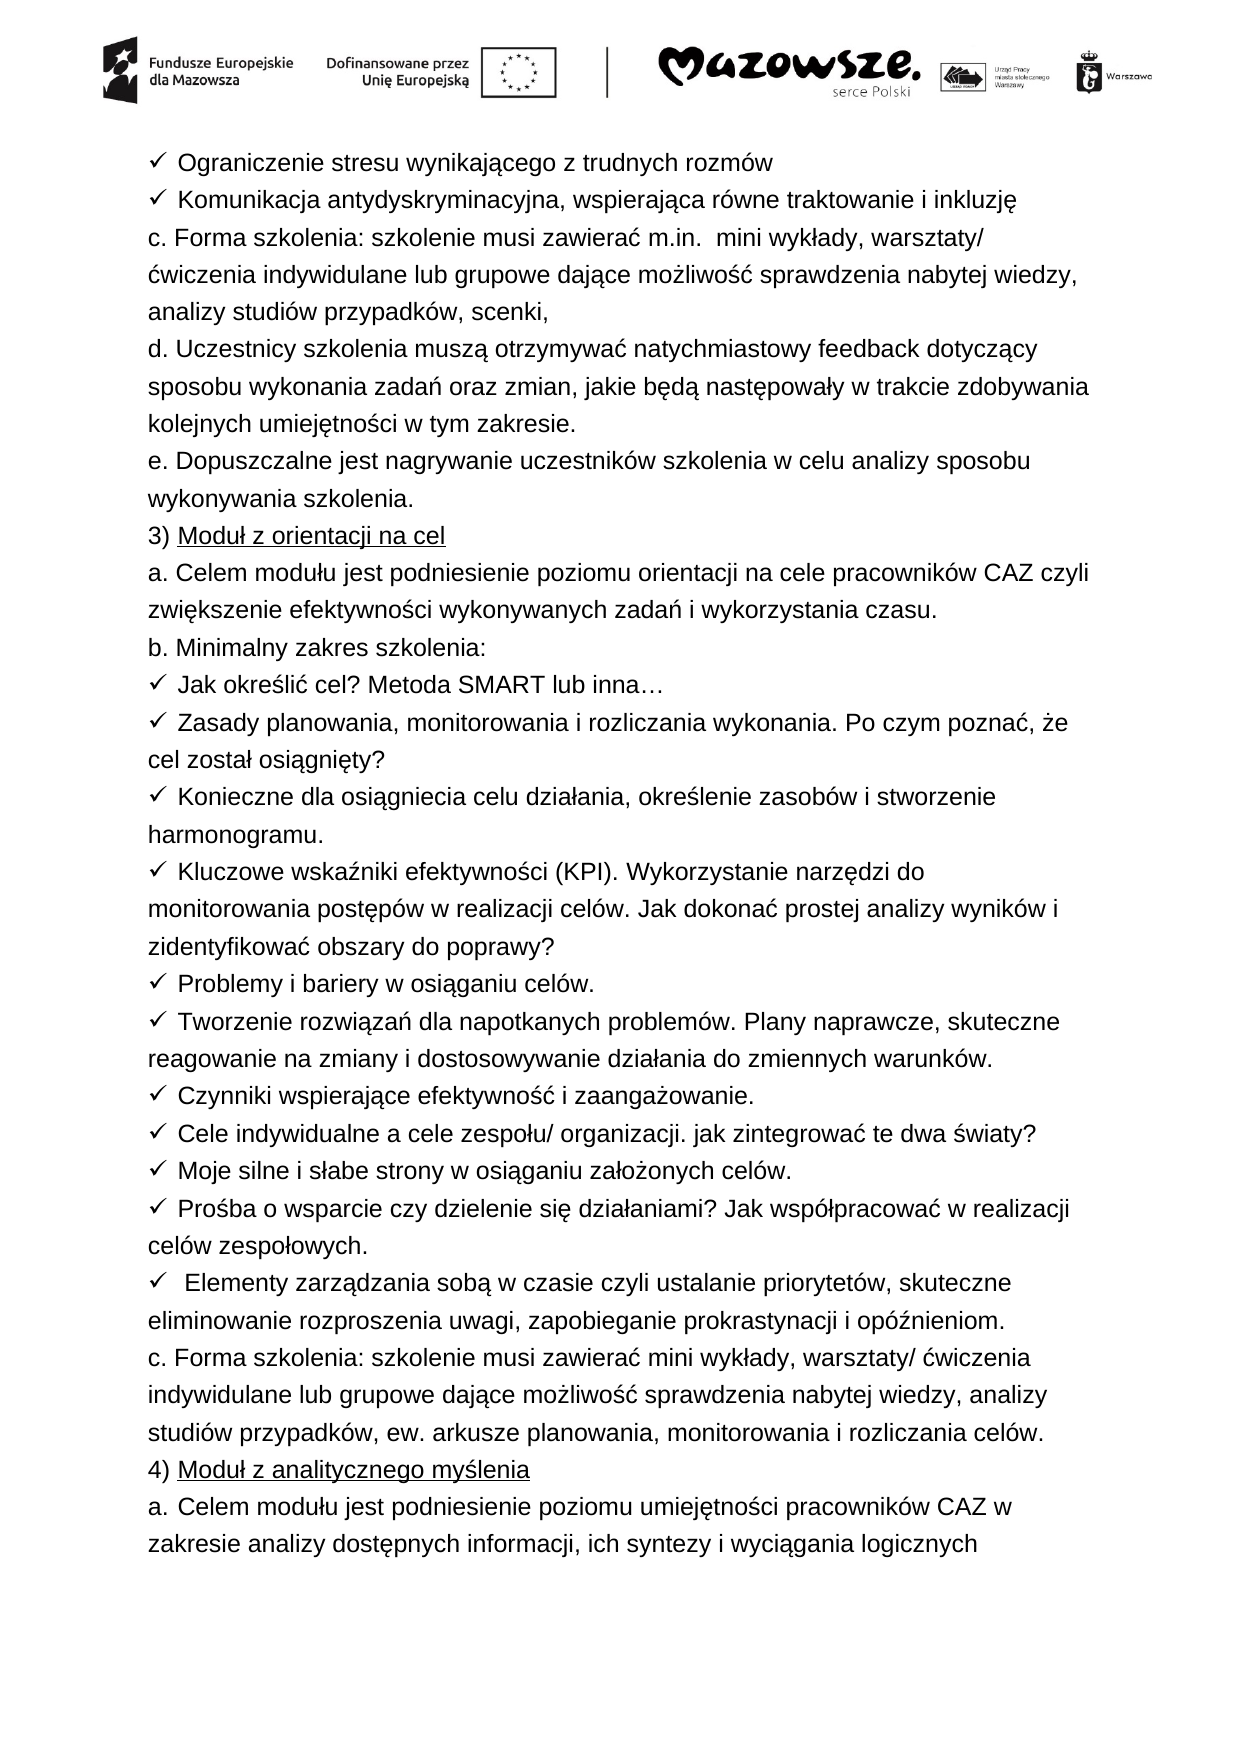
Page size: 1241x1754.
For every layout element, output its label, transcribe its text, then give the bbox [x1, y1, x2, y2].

list Moje silne i słabe strony w osiąganiu założonych celów. [148, 1156, 1093, 1185]
list Jak określić cel? Metoda SMART lub inna… [148, 670, 1093, 699]
list Problemy i bariery w osiąganiu celów. [148, 969, 1093, 998]
picture [103, 35, 1152, 109]
list Komunikacja antydyskryminacyjna, wspierająca równe traktowanie i inkluzję [148, 185, 1093, 214]
list d. Uczestnicy szkolenia muszą otrzymywać natychmiastowy feedback dotyczący sposobu wykonania zadań oraz zmian, jakie będą następowały w trakcie zdobywania kolejnych umiejętności w tym zakresie. [148, 334, 1093, 438]
list b. Minimalny zakres szkolenia: [148, 633, 1093, 662]
list Cele indywidualne a cele zespołu/ organizacji. jak zintegrować te dwa światy? [148, 1119, 1093, 1147]
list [148, 1492, 1093, 1558]
list Prośba o wsparcie czy dzielenie się działaniami? Jak współpracować w realizacji celów zespołowych. [148, 1194, 1093, 1260]
list c. Forma szkolenia: szkolenie musi zawierać m.in. mini wykłady, warsztaty/ ćwiczenia indywidulane lub grupowe dające możliwość sprawdzenia nabytej wiedzy, analizy studiów przypadków, scenki, [148, 223, 1093, 326]
list Zasady planowania, monitorowania i rozliczania wykonania. Po czym poznać, że cel został osiągnięty? [148, 708, 1093, 774]
list Moduł z orientacji na cel [148, 521, 1093, 550]
list Moduł z analitycznego myślenia [148, 1455, 1093, 1484]
list Czynniki wspierające efektywność i zaangażowanie. [148, 1081, 1093, 1110]
list c. Forma szkolenia: szkolenie musi zawierać mini wykłady, warsztaty/ ćwiczenia indywidulane lub grupowe dające możliwość sprawdzenia nabytej wiedzy, analizy studiów przypadków, ew. arkusze planowania, monitorowania i rozliczania celów. [148, 1343, 1093, 1446]
list Kluczowe wskaźniki efektywności (KPI). Wykorzystanie narzędzi do monitorowania postępów w realizacji celów. Jak dokonać prostej analizy wyników i zidentyfikować obszary do poprawy? [148, 857, 1093, 960]
list e. Dopuszczalne jest nagrywanie uczestników szkolenia w celu analizy sposobu wykonywania szkolenia. [148, 446, 1093, 512]
list a. Celem modułu jest podniesienie poziomu orientacji na cele pracowników CAZ czyli zwiększenie efektywności wykonywanych zadań i wykorzystania czasu. [148, 558, 1093, 624]
list Elementy zarządzania sobą w czasie czyli ustalanie priorytetów, skuteczne eliminowanie rozproszenia uwagi, zapobieganie prokrastynacji i opóźnieniom. [148, 1268, 1093, 1334]
list Tworzenie rozwiązań dla napotkanych problemów. Plany naprawcze, skuteczne reagowanie na zmiany i dostosowywanie działania do zmiennych warunków. [148, 1006, 1093, 1073]
list Ograniczenie stresu wynikającego z trudnych rozmów [148, 148, 1093, 176]
list Konieczne dla osiągniecia celu działania, określenie zasobów i stworzenie harmonogramu. [148, 782, 1093, 848]
